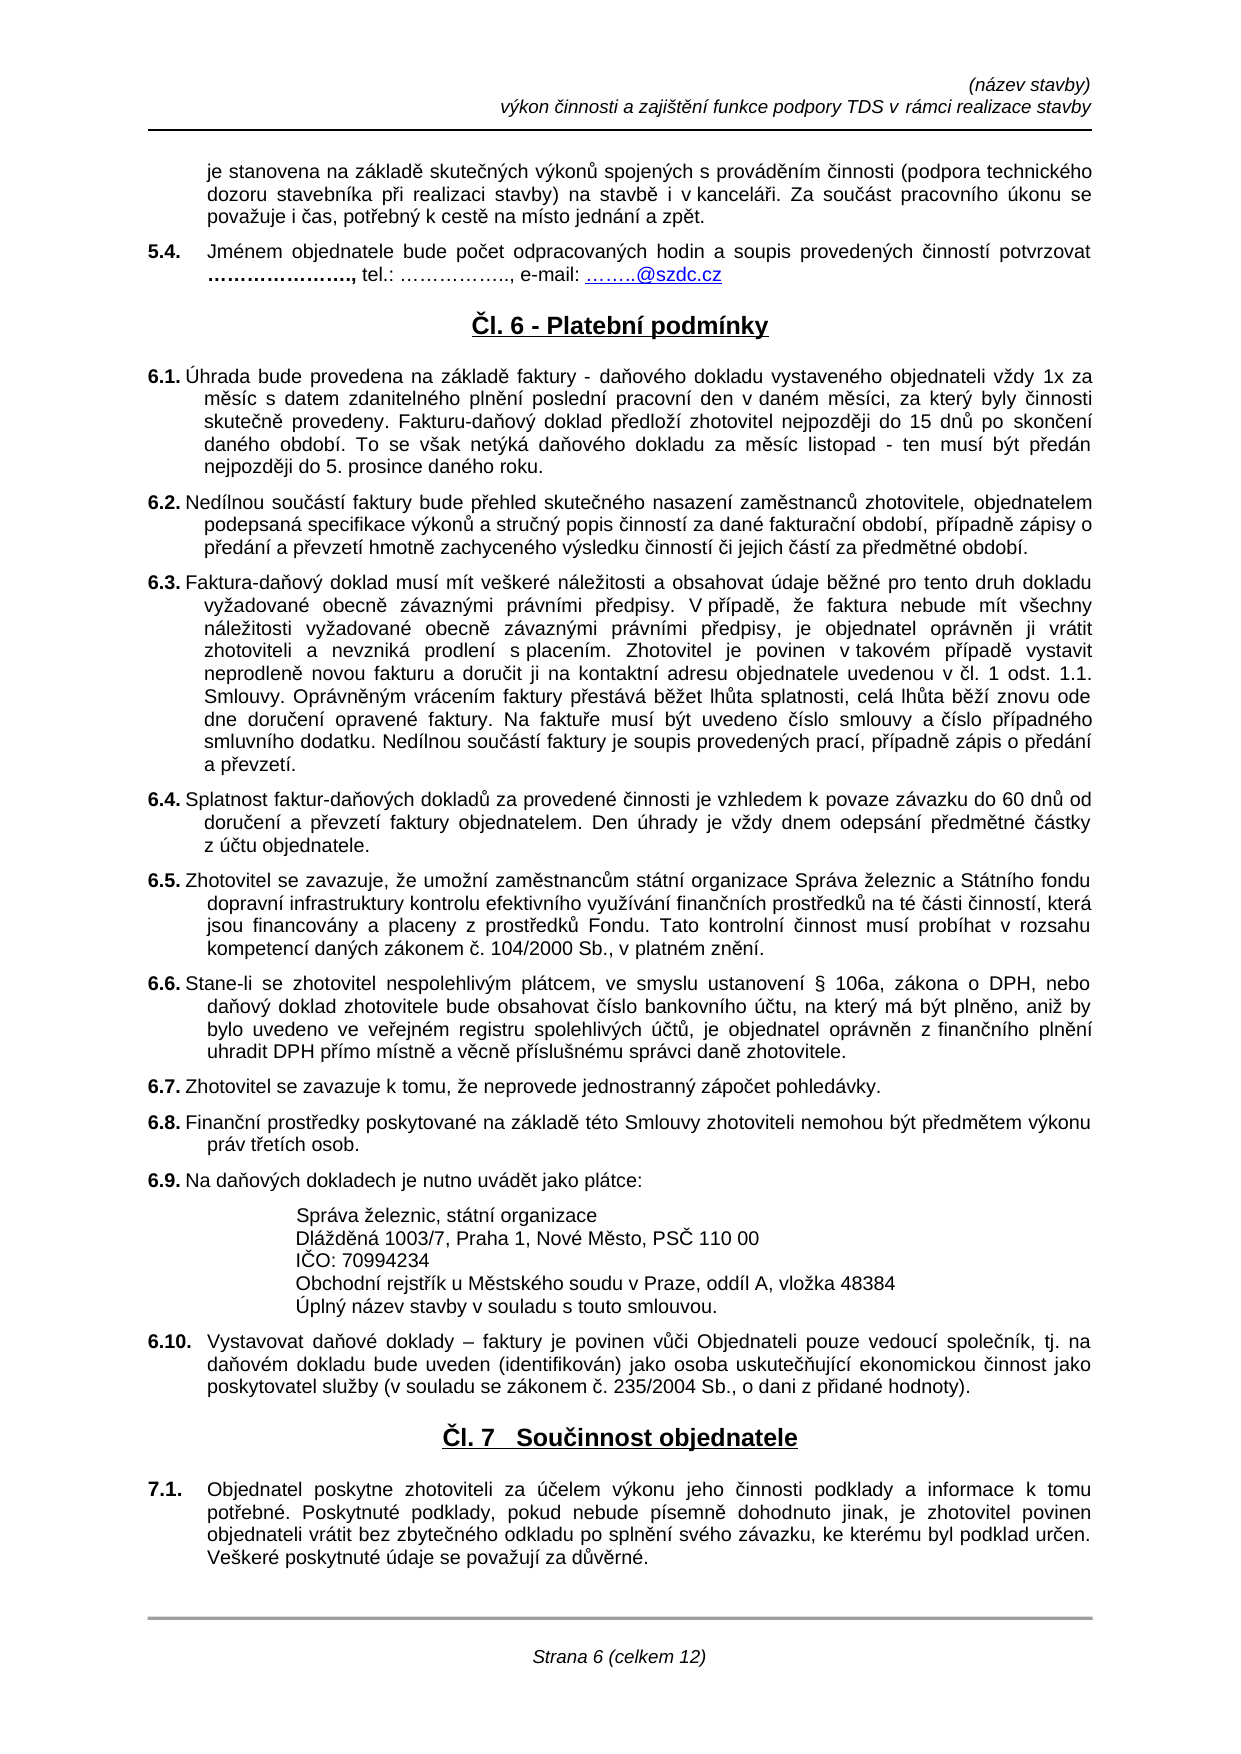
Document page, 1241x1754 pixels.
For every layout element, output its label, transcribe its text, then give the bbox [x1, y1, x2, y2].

list Zhotovitel se zavazuje, že umožní zaměstnancům státní organizace Správa železnic a Státního fondu dopravní infrastruktury kontrolu efektivního využívání finančních prostředků na té části činností, která jsou financovány a placeny z prostředků Fondu. Tato kontrolní činnost musí probíhat v rozsahu kompetencí daných zákonem č. 104/2000 Sb., v platném znění. [148, 869, 1092, 959]
list Stane-li se zhotovitel nespolehlivým plátcem, ve smyslu ustanovení § 106a, zákona o DPH, nebo daňový doklad zhotovitele bude obsahovat číslo bankovního účtu, na který má být plněno, aniž by bylo uvedeno ve veřejném registru spolehlivých účtů, je objednatel oprávněn z finančního plnění uhradit DPH přímo místně a věcně příslušnému správci daně zhotovitele. [148, 972, 1092, 1063]
text Obchodní rejstřík u Městského soudu v Praze, oddíl A, vložka 48384 [222, 1272, 1092, 1294]
text 5.4. Jménem objednatele bude počet odpracovaných hodin a soupis provedených činností potvrzovat …………………., tel.: …………….., e-mail: ……..@szdc.cz [148, 240, 1092, 286]
list Na daňových dokladech je nutno uvádět jako plátce: [148, 1168, 1092, 1191]
list Splatnost faktur-daňových dokladů za provedené činnosti je vzhledem k povaze závazku do 60 dnů od doručení a převzetí faktury objednatelem. Den úhrady je vždy dnem odepsání předmětné částky z účtu objednatele. [148, 788, 1092, 856]
text Úplný název stavby v souladu s touto smlouvou. [222, 1294, 1092, 1317]
list Faktura-daňový doklad musí mít veškeré náležitosti a obsahovat údaje běžné pro tento druh dokladu vyžadované obecně závaznými právními předpisy. V případě, že faktura nebude mít všechny náležitosti vyžadované obecně závaznými právními předpisy, je objednatel oprávněn ji vrátit zhotoviteli a nevzniká prodlení s placením. Zhotovitel je povinen v takovém případě vystavit neprodleně novou fakturu a doručit ji na kontaktní adresu objednatele uvedenou v čl. 1 odst. 1.1. Smlouvy. Oprávněným vrácením faktury přestává běžet lhůta splatnosti, celá lhůta běží znovu ode dne doručení opravené faktury. Na faktuře musí být uvedeno číslo smlouvy a číslo případného smluvního dodatku. Nedílnou součástí faktury je soupis provedených prací, případně zápis o předání a převzetí. [148, 571, 1092, 776]
text IČO: 70994234 [222, 1249, 1092, 1272]
text Dlážděná 1003/7, Praha 1, Nové Město, PSČ 110 00 [222, 1226, 1092, 1249]
subtitle Čl. 6 - Platební podmínky [148, 311, 1092, 339]
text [148, 160, 1092, 228]
list Vystavovat daňové doklady – faktury je povinen vůči Objednateli pouze vedoucí společník, tj. na daňovém dokladu bude uveden (identifikován) jako osoba uskutečňující ekonomickou činnost jako poskytovatel služby (v souladu se zákonem č. 235/2004 Sb., o dani z přidané hodnoty). [148, 1330, 1092, 1398]
text Správa železnic, státní organizace [259, 1204, 1092, 1226]
text Čl. 7 Součinnost objednatele [148, 1423, 1092, 1452]
list Úhrada bude provedena na základě faktury - daňového dokladu vystaveného objednateli vždy 1x za měsíc s datem zdanitelného plnění poslední pracovní den v daném měsíci, za který byly činnosti skutečně provedeny. Fakturu-daňový doklad předloží zhotovitel nejpozději do 15 dnů po skončení daného období. To se však netýká daňového dokladu za měsíc listopad - ten musí být předán nejpozději do 5. prosince daného roku. [148, 364, 1092, 478]
list Zhotovitel se zavazuje k tomu, že neprovede jednostranný zápočet pohledávky. [148, 1075, 1092, 1098]
list Finanční prostředky poskytované na základě této Smlouvy zhotoviteli nemohou být předmětem výkonu práv třetích osob. [148, 1111, 1092, 1156]
list Objednatel poskytne zhotoviteli za účelem výkonu jeho činnosti podklady a informace k tomu potřebné. Poskytnuté podklady, pokud nebude písemně dohodnuto jinak, je zhotovitel povinen objednateli vrátit bez zbytečného odkladu po splnění svého závazku, ke kterému byl podklad určen. Veškeré poskytnuté údaje se považují za důvěrné. [148, 1477, 1092, 1569]
list Nedílnou součástí faktury bude přehled skutečného nasazení zaměstnanců zhotovitele, objednatelem podepsaná specifikace výkonů a stručný popis činností za dané fakturační období, případně zápisy o předání a převzetí hmotně zachyceného výsledku činností či jejich částí za předmětné období. [148, 491, 1092, 559]
